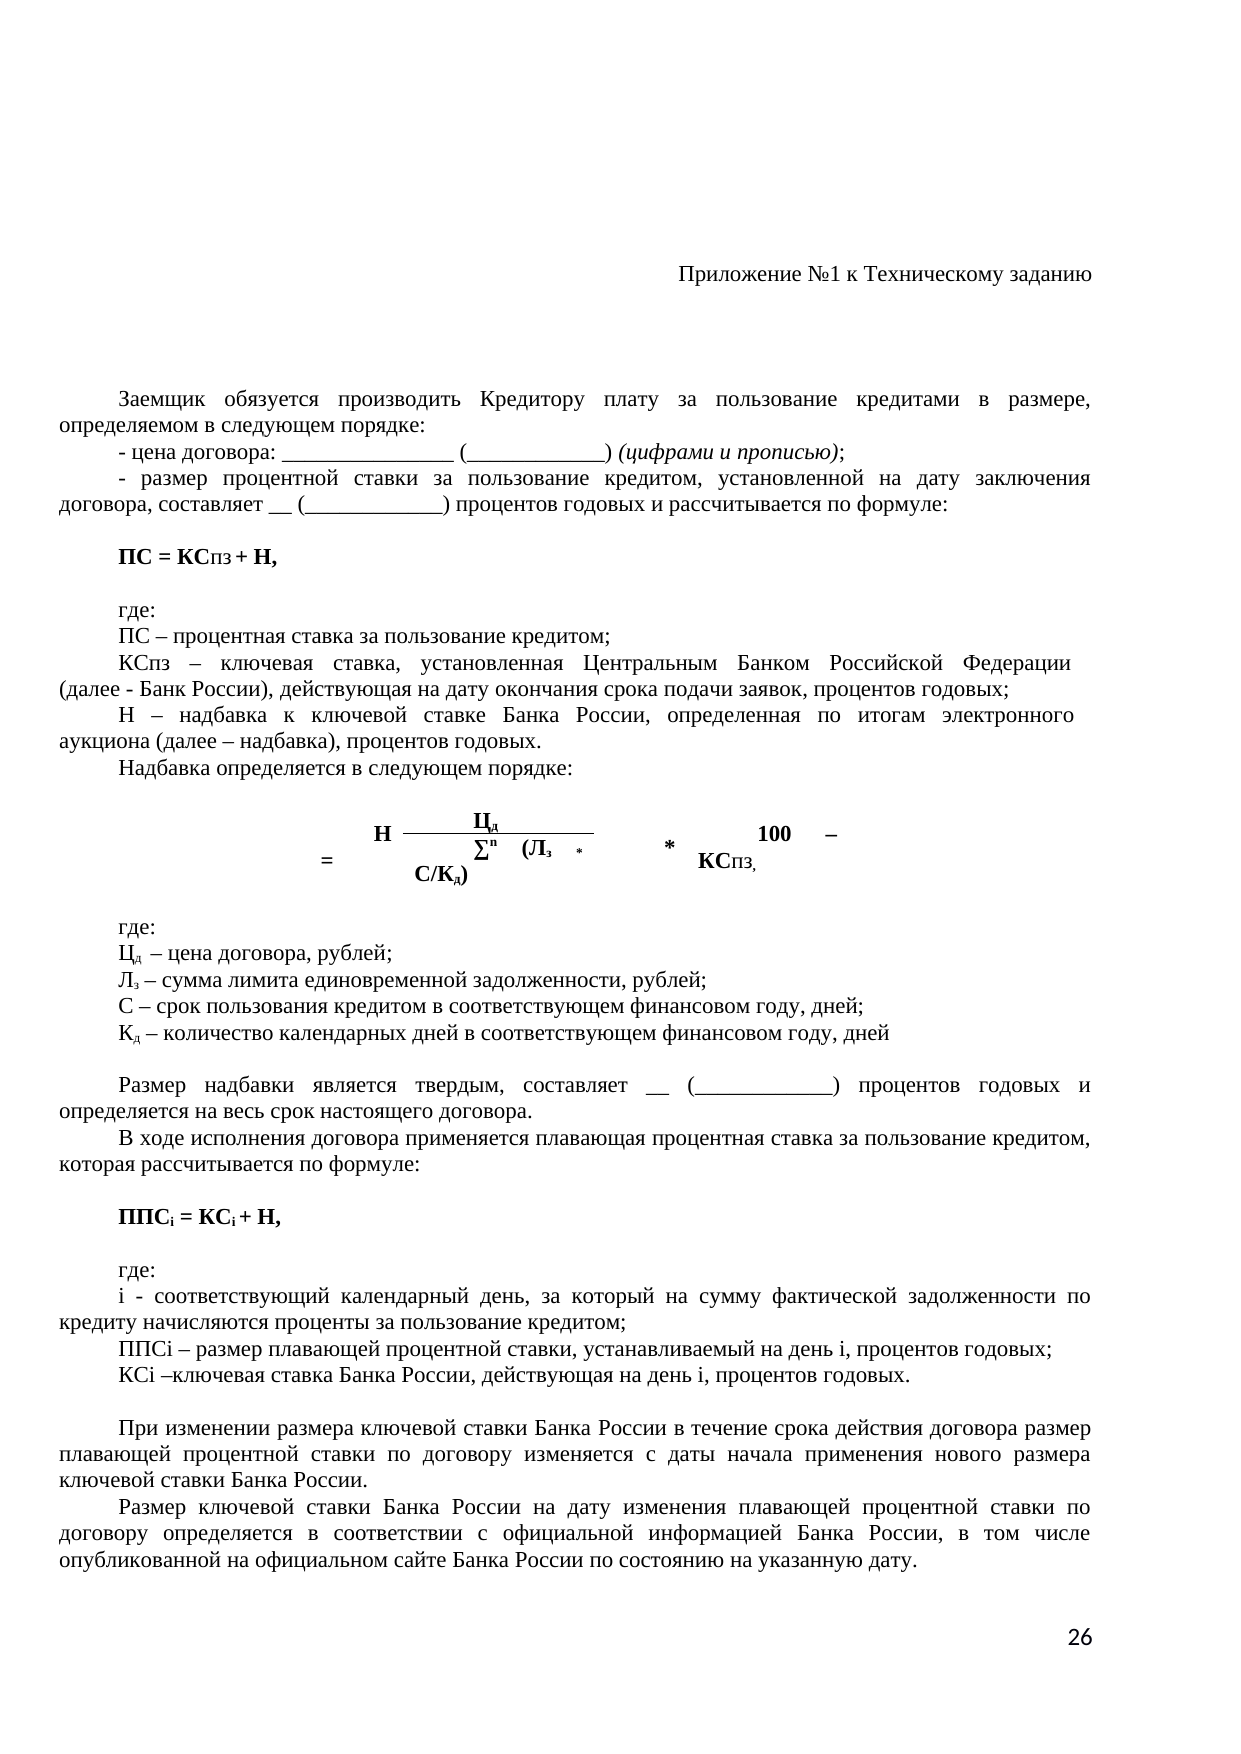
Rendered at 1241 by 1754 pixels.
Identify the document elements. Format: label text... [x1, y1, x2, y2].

text Размер надбавки является твердым, составляет __ (____________) процентов годовых и определяется на весь срок настоящего договора. [59, 1071, 1092, 1124]
text Заемщик обязуется производить Кредитору плату за пользование кредитами в размере, определяемом в следующем порядке: [59, 385, 1092, 438]
text Лз – сумма лимита единовременной задолженности, рублей; [59, 966, 1092, 992]
text Надбавка определяется в следующем порядке: [59, 754, 1092, 780]
text При изменении размера ключевой ставки Банка России в течение срока действия договора размер плавающей процентной ставки по договору изменяется с даты начала применения нового размера ключевой ставки Банка России. [59, 1414, 1092, 1493]
text где: [59, 1256, 1092, 1282]
text i - соответствующий календарный день, за который на сумму фактической задолженности по кредиту начисляются проценты за пользование кредитом; [59, 1282, 1092, 1335]
text Н – надбавка к ключевой ставке Банка России, определенная по итогам электронного аукциона (далее – надбавка), процентов годовых. [59, 701, 1092, 754]
text - размер процентной ставки за пользование кредитом, установленной на дату заключения договора, составляет __ (____________) процентов годовых и рассчитывается по формуле: [59, 464, 1092, 517]
text ППСi – размер плавающей процентной ставки, устанавливаемый на день i, процентов годовых; [59, 1335, 1092, 1361]
text C – срок пользования кредитом в соответствующем финансовом году, дней; [59, 992, 1092, 1018]
text В ходе исполнения договора применяется плавающая процентная ставка за пользование кредитом, которая рассчитывается по формуле: [59, 1124, 1092, 1177]
table_header * [594, 807, 687, 887]
text ПС – процентная ставка за пользование кредитом; [59, 622, 1092, 648]
text Цд – цена договора, рублей; [59, 939, 1092, 966]
table_cell ∑n (Лз * С/Кд) [403, 834, 593, 887]
table_header Цд [403, 807, 593, 833]
text где: [59, 913, 1092, 939]
text ПС = КСпз + Н, [59, 543, 1092, 569]
table_header 100 – КСпз, [687, 807, 848, 887]
text КСi –ключевая ставка Банка России, действующая на день i, процентов годовых. [59, 1361, 1092, 1387]
text Приложение №1 к Техническому заданию [59, 260, 1092, 287]
text где: [59, 596, 1092, 622]
text ППСi = КСi + Н, [59, 1203, 1092, 1229]
text Кд – количество календарных дней в соответствующем финансовом году, дней [59, 1018, 1092, 1045]
text КСпз – ключевая ставка, установленная Центральным Банком Российской Федерации (далее - Банк России), действующая на дату окончания срока подачи заявок, процентов годовых; [59, 648, 1092, 701]
text Размер ключевой ставки Банка России на дату изменения плавающей процентной ставки по договору определяется в соответствии с официальной информацией Банка России, в том числе опубликованной на официальном сайте Банка России по состоянию на указанную дату. [59, 1493, 1092, 1572]
table_header Н = [304, 807, 403, 887]
text - цена договора: _______________ (____________) (цифрами и прописью); [59, 438, 1092, 464]
